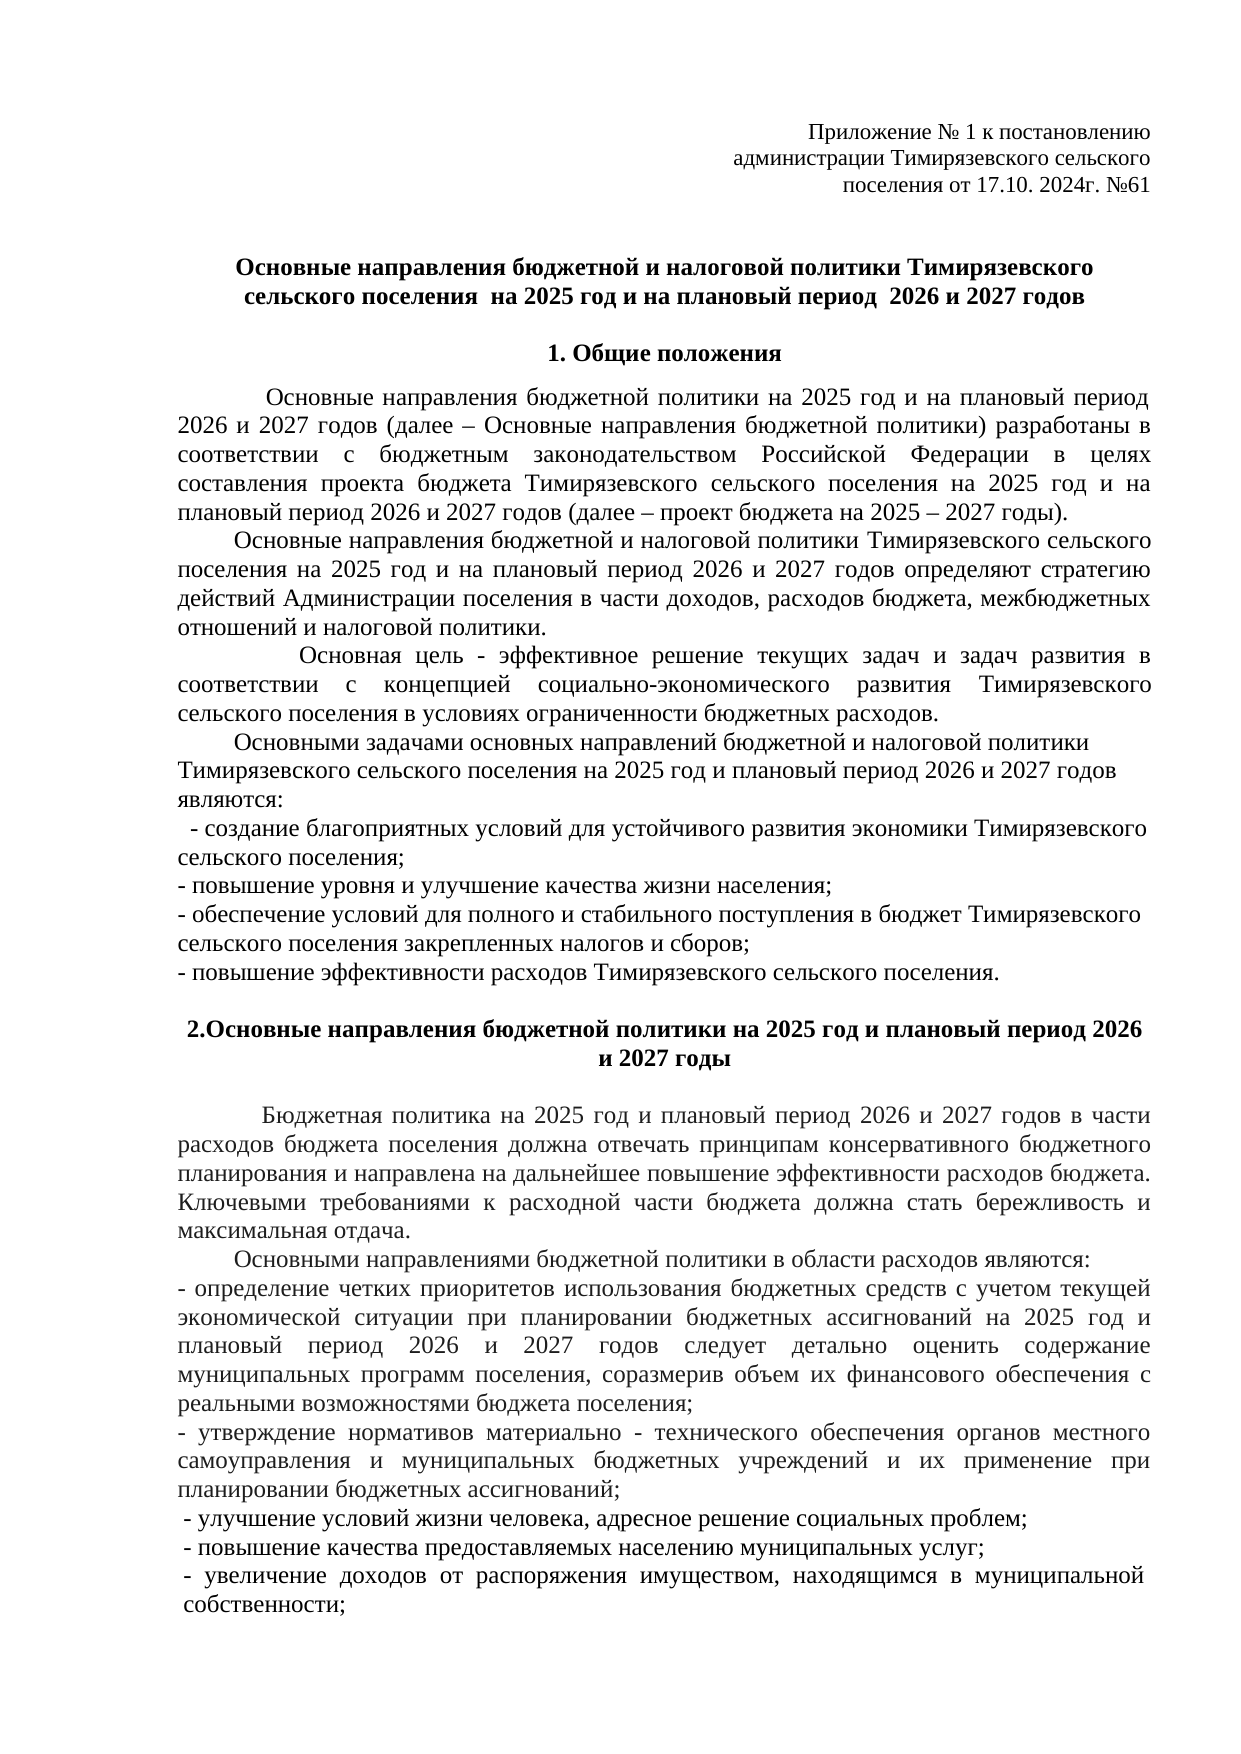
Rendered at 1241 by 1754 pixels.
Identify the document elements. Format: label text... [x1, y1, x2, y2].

text Основные направления бюджетной и налоговой политики Тимирязевского сельского поселения на 2025 год и на плановый период 2026 и 2027 годов определяют стратегию действий Администрации поселения в части доходов, расходов бюджета, межбюджетных отношений и налоговой политики. [177, 525, 1152, 640]
text - улучшение условий жизни человека, адресное решение социальных проблем; [183, 1503, 1146, 1532]
text - повышение качества предоставляемых населению муниципальных услуг; [183, 1532, 1146, 1560]
text Основными задачами основных направлений бюджетной и налоговой политики Тимирязевского сельского поселения на 2025 год и плановый период 2026 и 2027 годов являются: - создание благоприятных условий для устойчивого развития экономики Тимирязевского сельского поселения; - повышение уровня и улучшение качества жизни населения; - обеспечение условий для полного и стабильного поступления в бюджет Тимирязевского сельского поселения закрепленных налогов и сборов; - повышение эффективности расходов Тимирязевского сельского поселения. [177, 727, 1152, 985]
text Основными направлениями бюджетной политики в области расходов являются: [177, 1244, 1152, 1273]
text 1. Общие положения [177, 338, 1152, 367]
text - определение четких приоритетов использования бюджетных средств с учетом текущей экономической ситуации при планировании бюджетных ассигнований на 2025 год и плановый период 2026 и 2027 годов следует детально оценить содержание муниципальных программ поселения, соразмерив объем их финансового обеспечения с реальными возможностями бюджета поселения; [177, 1273, 1152, 1417]
text поселения от 17.10. 2024г. №61 [177, 171, 1152, 197]
text Приложение № 1 к постановлению [177, 118, 1152, 144]
text Бюджетная политика на 2025 год и плановый период 2026 и 2027 годов в части расходов бюджета поселения должна отвечать принципам консервативного бюджетного планирования и направлена на дальнейшее повышение эффективности расходов бюджета. Ключевыми требованиями к расходной части бюджета должна стать бережливость и максимальная отдача. [177, 1100, 1152, 1244]
text администрации Тимирязевского сельского [177, 144, 1152, 171]
text Основная цель - эффективное решение текущих задач и задач развития в соответствии с концепцией социально-экономического развития Тимирязевского сельского поселения в условиях ограниченности бюджетных расходов. [177, 640, 1152, 727]
text 2.Основные направления бюджетной политики на 2025 год и плановый период 2026 и 2027 годы [177, 1014, 1152, 1072]
text - увеличение доходов от распоряжения имуществом, находящимся в муниципальной собственности; [183, 1560, 1146, 1618]
text Основные направления бюджетной и налоговой политики Тимирязевского сельского поселения на 2025 год и на плановый период 2026 и 2027 годов [177, 252, 1152, 310]
text Основные направления бюджетной политики на 2025 год и на плановый период 2026 и 2027 годов (далее – Основные направления бюджетной политики) разработаны в соответствии с бюджетным законодательством Российской Федерации в целях составления проекта бюджета Тимирязевского сельского поселения на 2025 год и на плановый период 2026 и 2027 годов (далее – проект бюджета на 2025 – 2027 годы). [177, 382, 1152, 525]
text - утверждение нормативов материально - технического обеспечения органов местного самоуправления и муниципальных бюджетных учреждений и их применение при планировании бюджетных ассигнований; [177, 1417, 1152, 1503]
